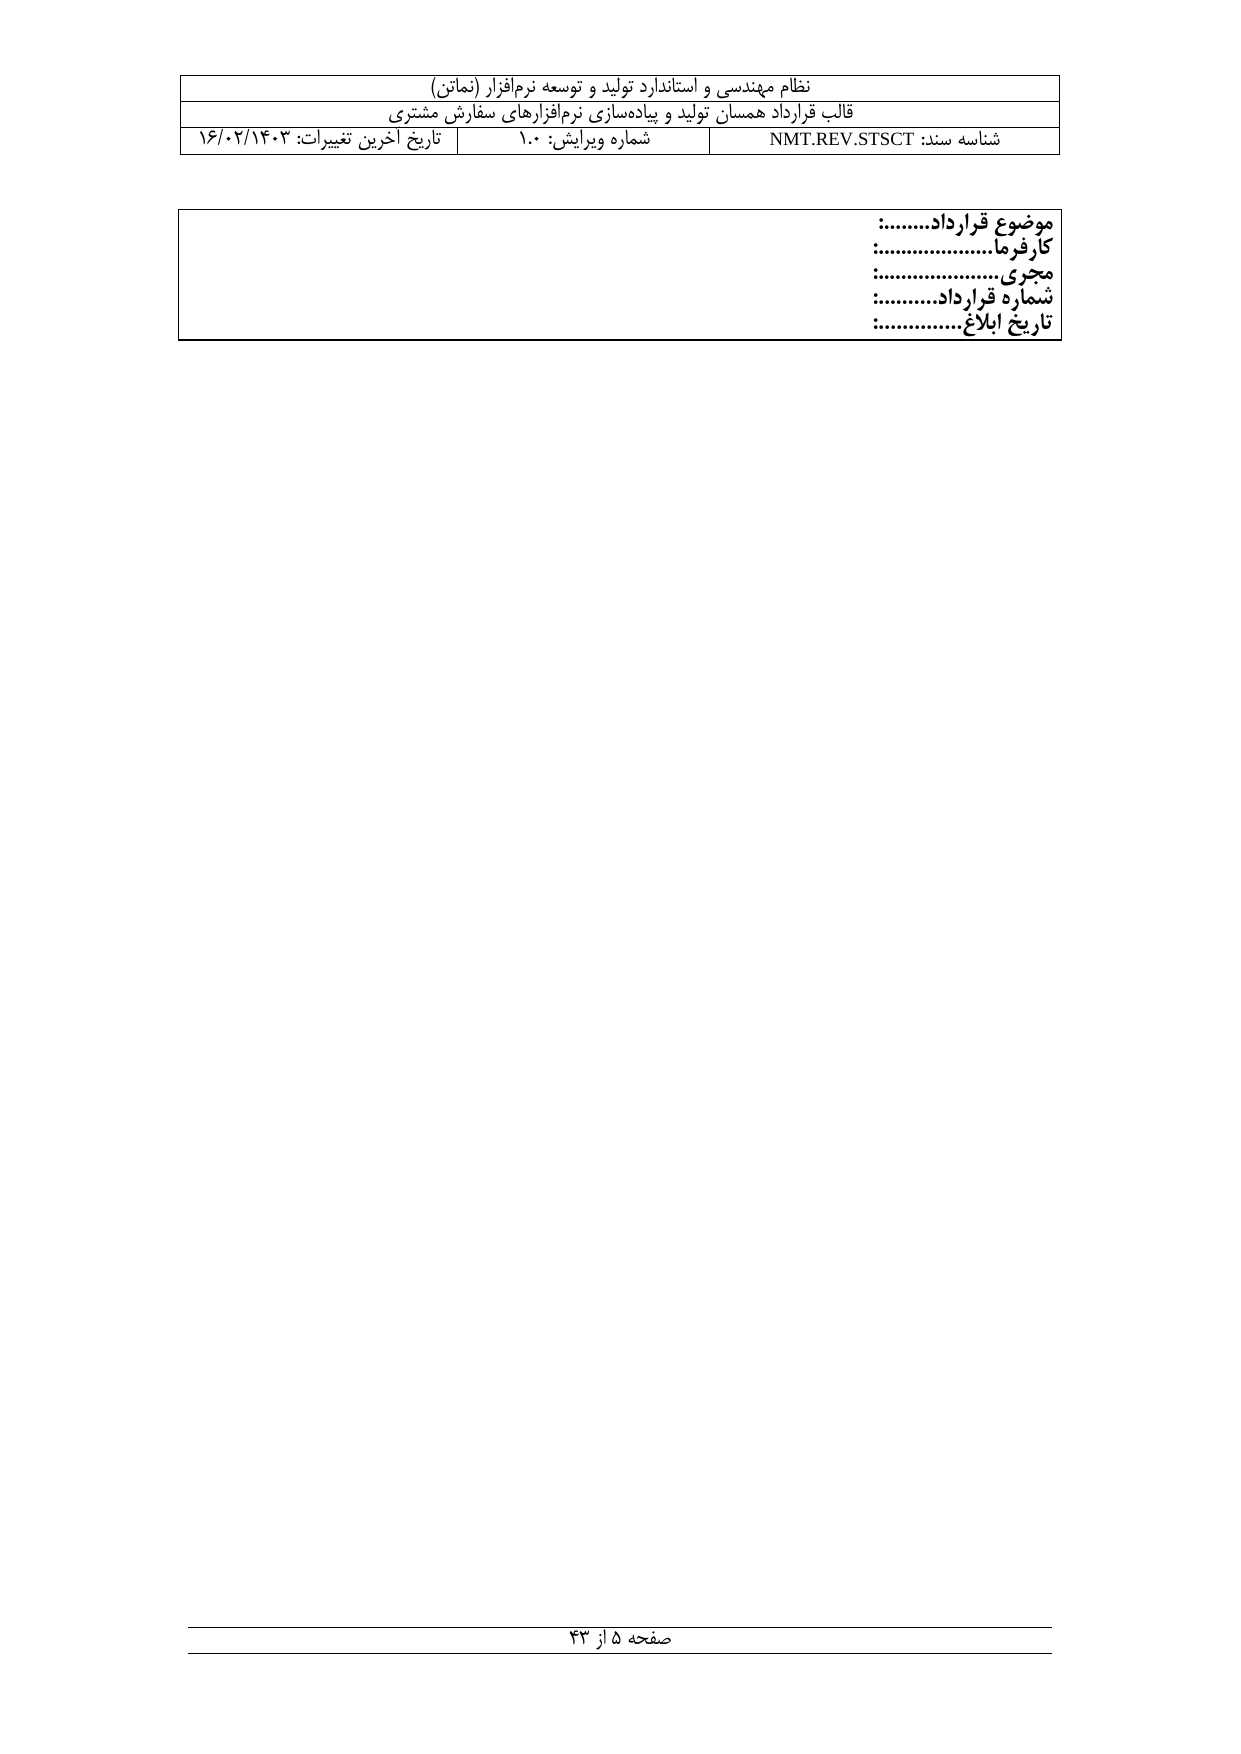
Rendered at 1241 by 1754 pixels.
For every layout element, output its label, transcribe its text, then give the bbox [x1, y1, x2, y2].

text کارفرما : [187, 237, 1053, 262]
text موضوع قرارداد : [179, 210, 1061, 237]
text شماره قرارداد : [187, 287, 1053, 309]
text مجری : [187, 262, 1053, 287]
text تاریخ ابلاغ : [179, 309, 1061, 339]
